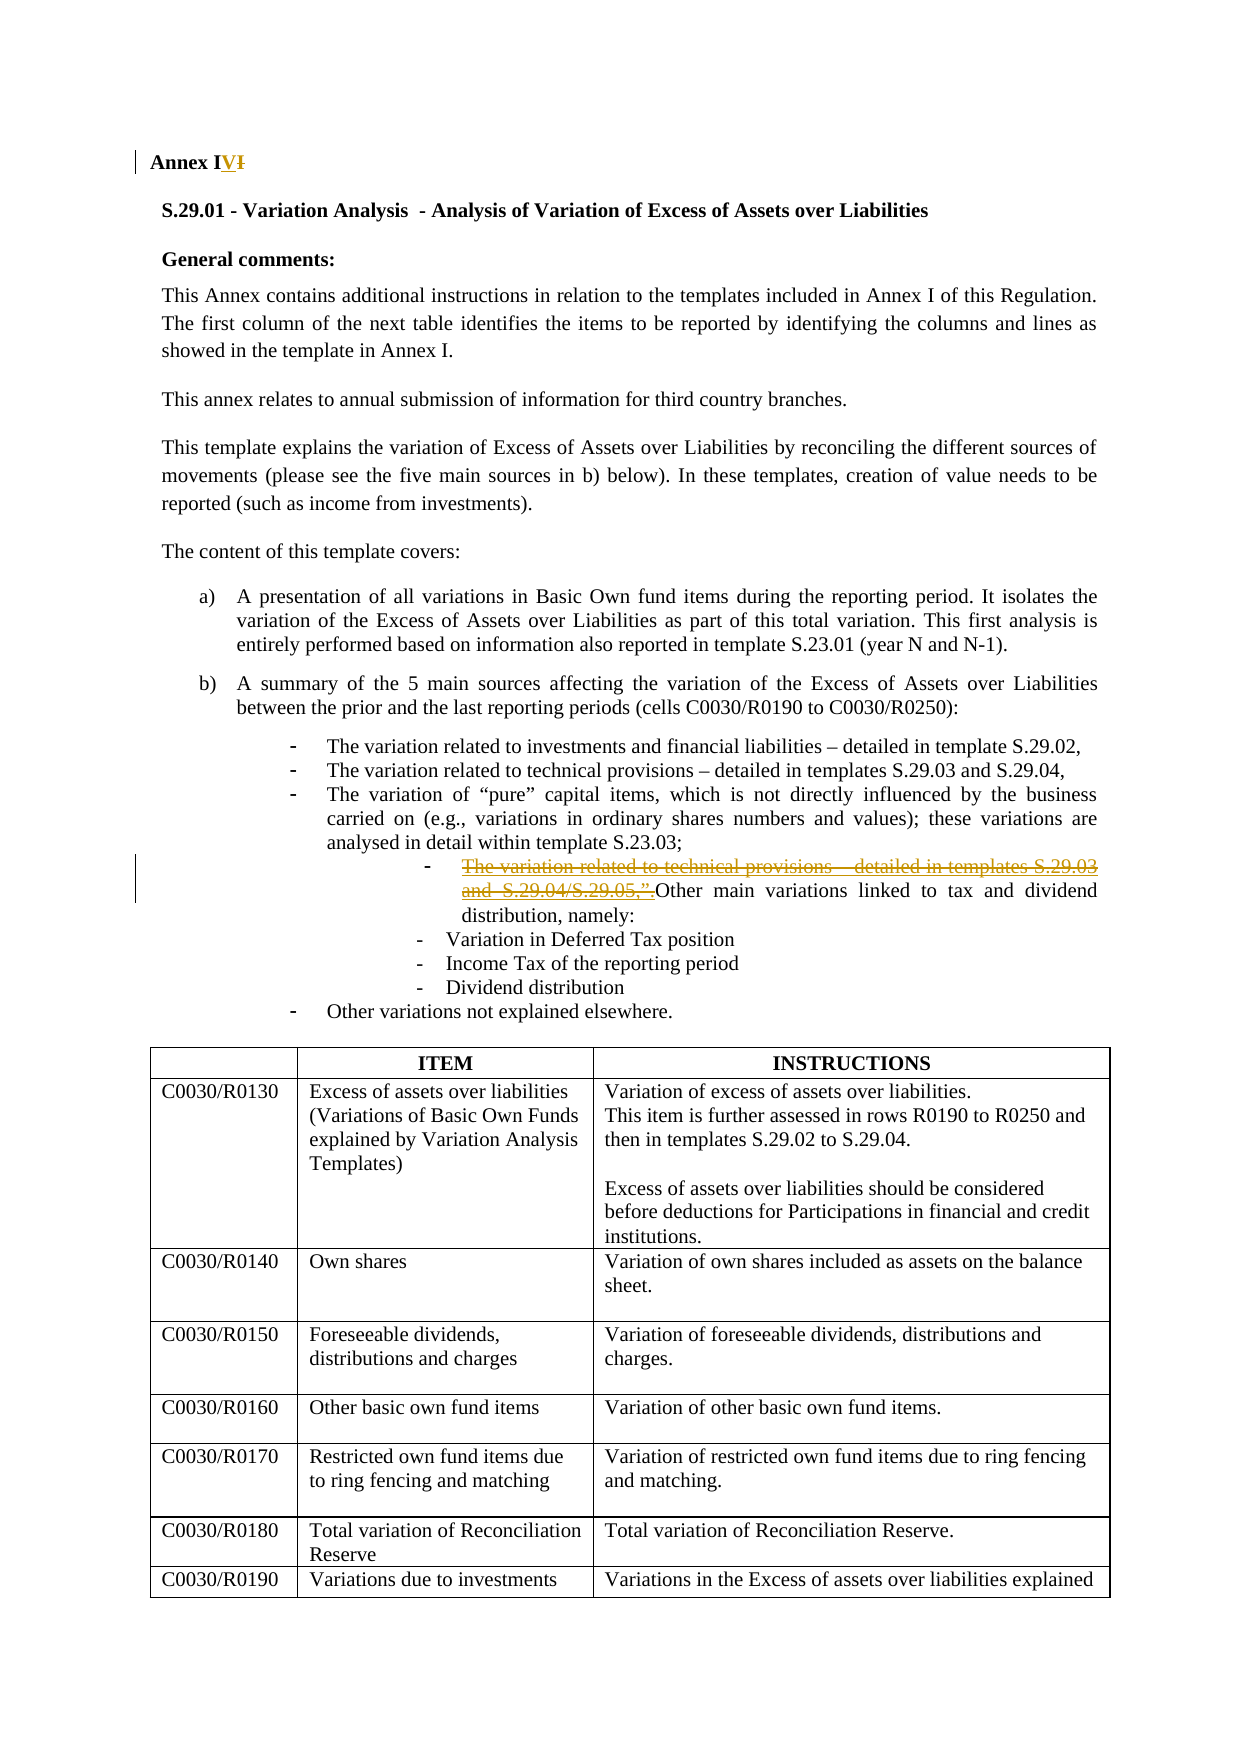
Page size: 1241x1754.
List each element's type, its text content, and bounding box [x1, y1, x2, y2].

table_cell Variation of own shares included as assets on the balance sheet. [594, 1249, 1109, 1321]
table_cell C0030/R0130 [151, 1079, 297, 1248]
table_cell C0030/R0190 [151, 1567, 297, 1597]
table_cell [151, 1048, 297, 1078]
table_cell C0030/R0170 [151, 1444, 297, 1516]
table_cell C0030/R0160 [151, 1395, 297, 1443]
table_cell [298, 1567, 593, 1597]
text Annex I [150, 150, 1090, 174]
table_cell Restricted own fund items due to ring fencing and matching [298, 1444, 593, 1516]
table_cell Own shares [298, 1249, 593, 1321]
table_cell Variation of restricted own fund items due to ring fencing and matching. [594, 1444, 1109, 1516]
table_cell Variation of other basic own fund items. [594, 1395, 1109, 1443]
table_cell Total variation of Reconciliation Reserve [298, 1518, 593, 1566]
table_cell Other basic own fund items [298, 1395, 593, 1443]
table_header S.29.01 - Variation Analysis - Analysis of Variation of Excess of Assets over Liabilities General comments: This Annex contains additional instructions in relation to the templates included in Annex I of this Regulation. The first column of the next table identifies the items to be reported by identifying the columns and lines as showed in the template in Annex I. This annex relates to annual submission of information for third country branches. This template explains the variation of Excess of Assets over Liabilities by reconciling the different sources of movements (please see the five main sources in b) below). In these templates, creation of value needs to be reported (such as income from investments). The content of this template covers: A presentation of all variations in Basic Own fund items during the reporting period. It isolates the variation of the Excess of Assets over Liabilities as part of this total variation. This first analysis is entirely performed based on information also reported in template S.23.01 (year N and N-1). A summary of the 5 main sources affecting the variation of the Excess of Assets over Liabilities between the prior and the last reporting periods (cells C0030/R0190 to C0030/R0250): The variation related to investments and financial liabilities – detailed in template S.29.02, The variation related to technical provisions – detailed in templates S.29.03 and S.29.04, The variation of “pure” capital items, which is not directly influenced by the business carried on (e.g., variations in ordinary shares numbers and values); these variations are analysed in detail within template S.23.03; Other main variations linked to tax and dividend distribution, namely: - Variation in Deferred Tax position - Income Tax of the reporting period - Dividend distribution Other variations not explained elsewhere. [150, 199, 1110, 1047]
table_cell Variation of foreseeable dividends, distributions and charges. [594, 1322, 1109, 1394]
table_cell C0030/R0150 [151, 1322, 297, 1394]
table_cell ITEM [298, 1048, 593, 1078]
table_cell Total variation of Reconciliation Reserve. [594, 1518, 1109, 1566]
table_cell INSTRUCTIONS [594, 1048, 1109, 1078]
table_cell C0030/R0140 [151, 1249, 297, 1321]
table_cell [594, 1567, 1109, 1597]
table_cell Excess of assets over liabilities (Variations of Basic Own Funds explained by Variation Analysis Templates) [298, 1079, 593, 1248]
table_cell Foreseeable dividends, distributions and charges [298, 1322, 593, 1394]
table_cell C0030/R0180 [151, 1518, 297, 1566]
table_cell Variation of excess of assets over liabilities. This item is further assessed in rows R0190 to R0250 and then in templates S.29.02 to S.29.04. Excess of assets over liabilities should be considered before deductions for Participations in financial and credit institutions. [594, 1079, 1109, 1248]
